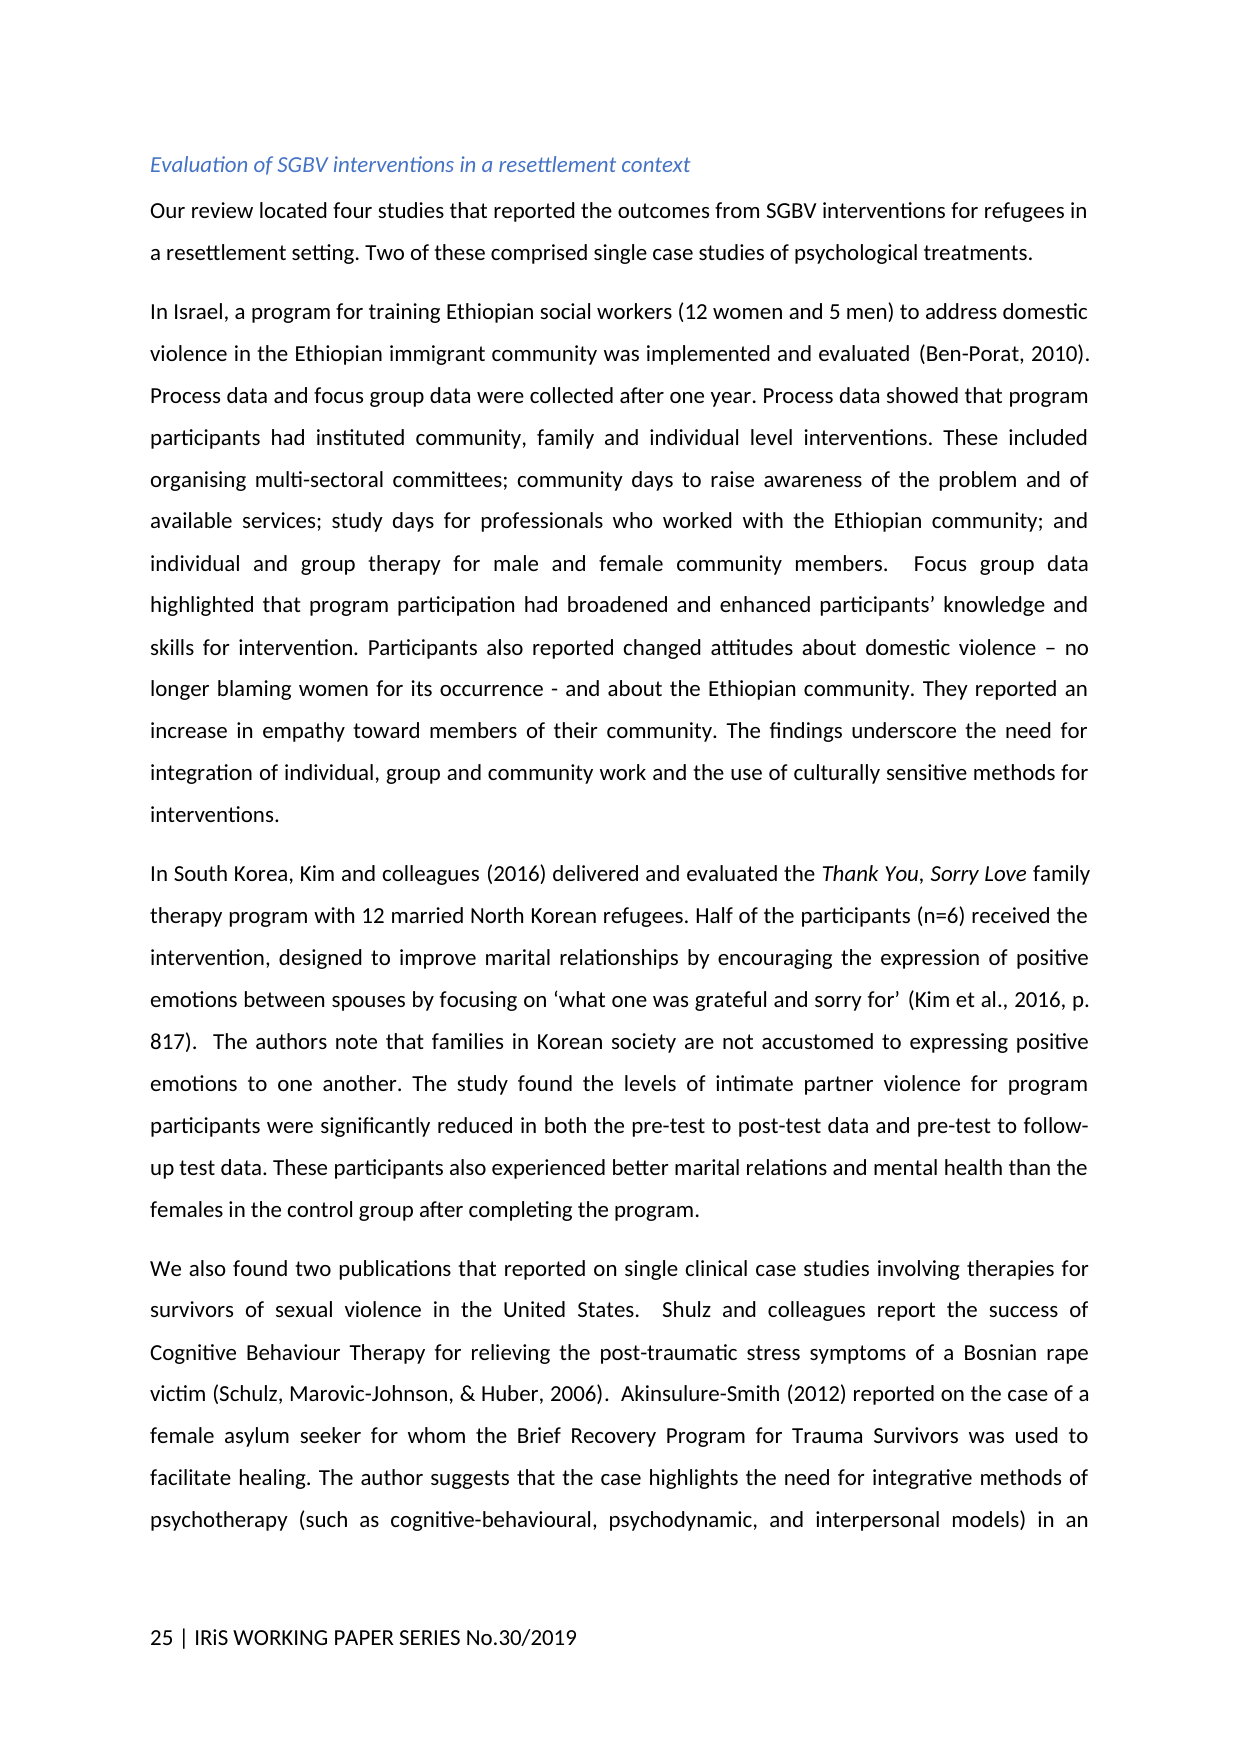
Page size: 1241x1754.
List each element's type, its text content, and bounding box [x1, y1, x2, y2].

text Our review located four studies that reported the outcomes from SGBV interventions for refugees in a resettlement setting. Two of these comprised single case studies of psychological treatments. [150, 196, 1090, 266]
text In Israel, a program for training Ethiopian social workers (12 women and 5 men) to address domestic violence in the Ethiopian immigrant community was implemented and evaluated (Ben-Porat, 2010). Process data and focus group data were collected after one year. Process data showed that program participants had instituted community, family and individual level interventions. These included organising multi-sectoral committees; community days to raise awareness of the problem and of available services; study days for professionals who worked with the Ethiopian community; and individual and group therapy for male and female community members. Focus group data highlighted that program participation had broadened and enhanced participants’ knowledge and skills for intervention. Participants also reported changed attitudes about domestic violence – no longer blaming women for its occurrence - and about the Ethiopian community. They reported an increase in empathy toward members of their community. The findings underscore the need for integration of individual, group and community work and the use of culturally sensitive methods for interventions. [150, 297, 1090, 828]
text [150, 1254, 1090, 1533]
subtitle Evaluation of SGBV interventions in a resettlement context [150, 150, 1090, 178]
text In South Korea, Kim and colleagues (2016) delivered and evaluated the Thank You, Sorry Love family therapy program with 12 married North Korean refugees. Half of the participants (n=6) received the intervention, designed to improve marital relationships by encouraging the expression of positive emotions between spouses by focusing on ‘what one was grateful and sorry for’ (Kim et al., 2016, p. 817). The authors note that families in Korean society are not accustomed to expressing positive emotions to one another. The study found the levels of intimate partner violence for program participants were significantly reduced in both the pre-test to post-test data and pre-test to follow-up test data. These participants also experienced better marital relations and mental health than the females in the control group after completing the program. [150, 859, 1090, 1223]
